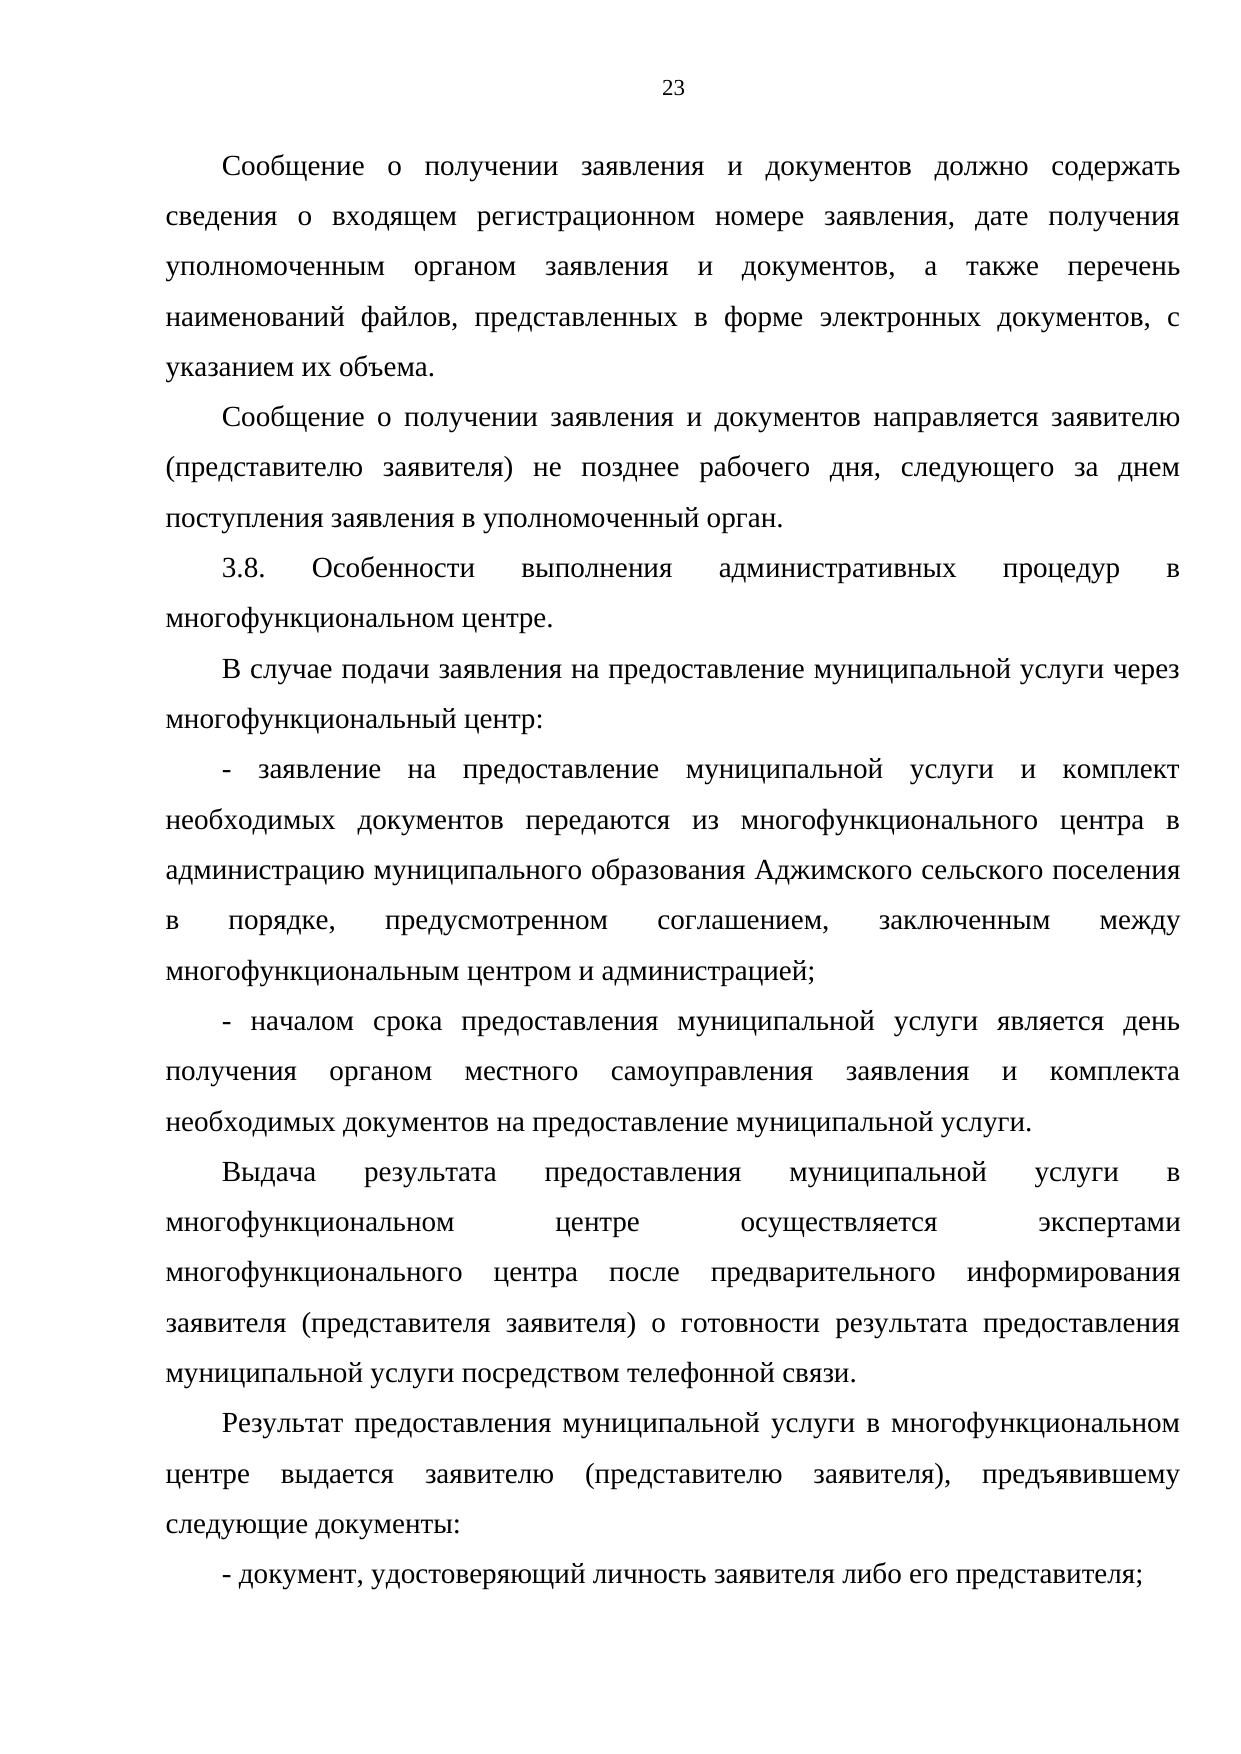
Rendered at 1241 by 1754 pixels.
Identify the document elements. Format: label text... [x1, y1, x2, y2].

text Сообщение о получении заявления и документов должно содержать сведения о входящем регистрационном номере заявления, дате получения уполномоченным органом заявления и документов, а также перечень наименований файлов, представленных в форме электронных документов, с указанием их объема. [165, 148, 1181, 382]
text - заявление на предоставление муниципальной услуги и комплект необходимых документов передаются из многофункционального центра в администрацию муниципального образования Аджимского сельского поселения в порядке, предусмотренном соглашением, заключенным между многофункциональным центром и администрацией; [165, 751, 1181, 986]
text Сообщение о получении заявления и документов направляется заявителю (представителю заявителя) не позднее рабочего дня, следующего за днем поступления заявления в уполномоченный орган. [165, 399, 1181, 533]
text - началом срока предоставления муниципальной услуги является день получения органом местного самоуправления заявления и комплекта необходимых документов на предоставление муниципальной услуги. [165, 1003, 1181, 1137]
text Выдача результата предоставления муниципальной услуги в многофункциональном центре осуществляется экспертами многофункционального центра после предварительного информирования заявителя (представителя заявителя) о готовности результата предоставления муниципальной услуги посредством телефонной связи. [165, 1154, 1181, 1389]
text 3.8. Особенности выполнения административных процедур в многофункциональном центре. [165, 550, 1181, 634]
text Результат предоставления муниципальной услуги в многофункциональном центре выдается заявителю (представителю заявителя), предъявившему следующие документы: [165, 1406, 1181, 1540]
text В случае подачи заявления на предоставление муниципальной услуги через многофункциональный центр: [165, 651, 1181, 735]
text - документ, удостоверяющий личность заявителя либо его представителя; [165, 1556, 1181, 1590]
